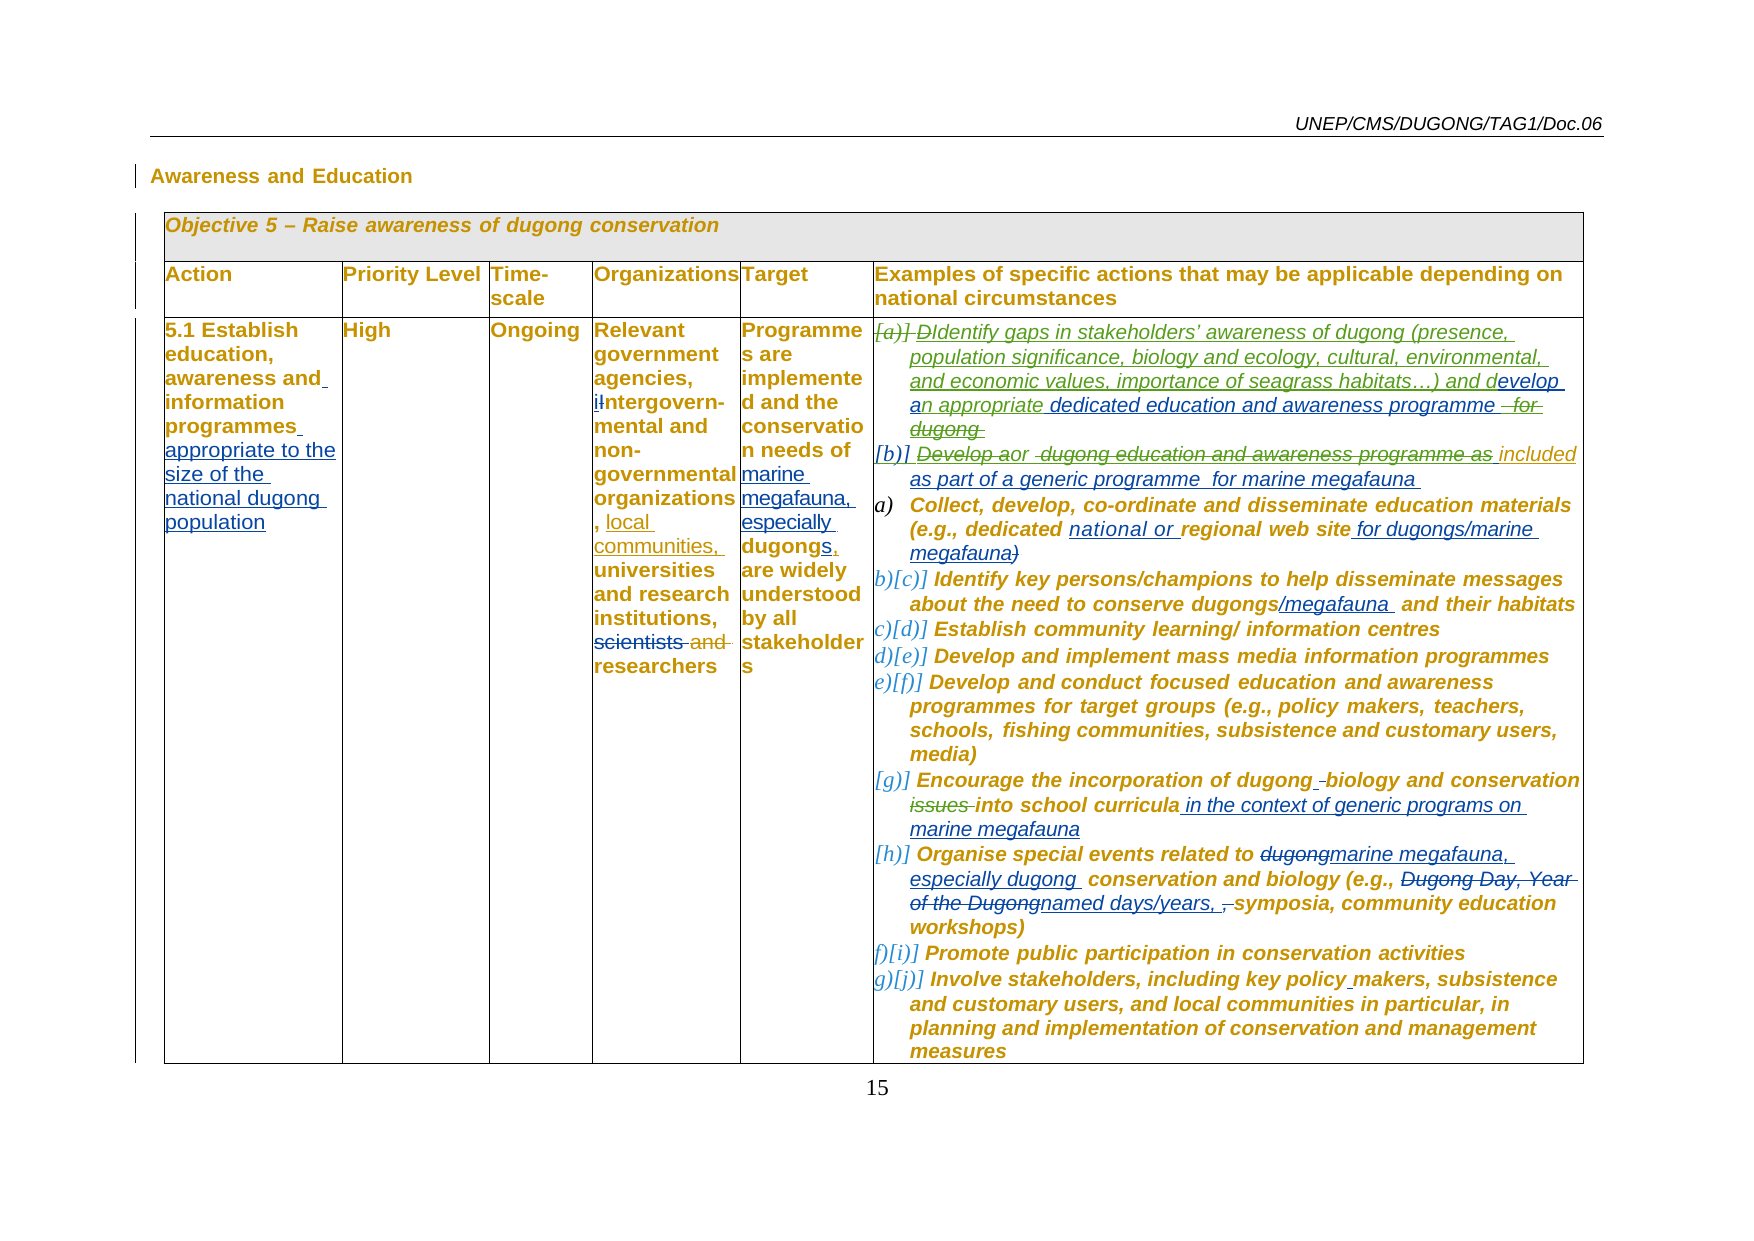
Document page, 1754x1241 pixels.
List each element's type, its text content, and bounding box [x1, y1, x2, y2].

table_cell High [343, 318, 489, 1063]
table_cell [165, 318, 342, 1063]
table_cell Action [165, 262, 342, 317]
table_cell Target [741, 262, 873, 317]
table_header Objective 5 – Raise awareness of dugong conservation [165, 213, 1583, 261]
table_cell Time-scale [490, 262, 592, 317]
text Awareness and Education [150, 164, 1604, 188]
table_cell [741, 318, 873, 1063]
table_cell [874, 318, 1583, 1063]
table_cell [593, 318, 740, 1063]
table_cell Examples of specific actions that may be applicable depending on national circumstances [874, 262, 1583, 317]
table_cell Organizations [593, 262, 740, 317]
table_cell Ongoing [490, 318, 592, 1063]
table_cell Priority Level [343, 262, 489, 317]
